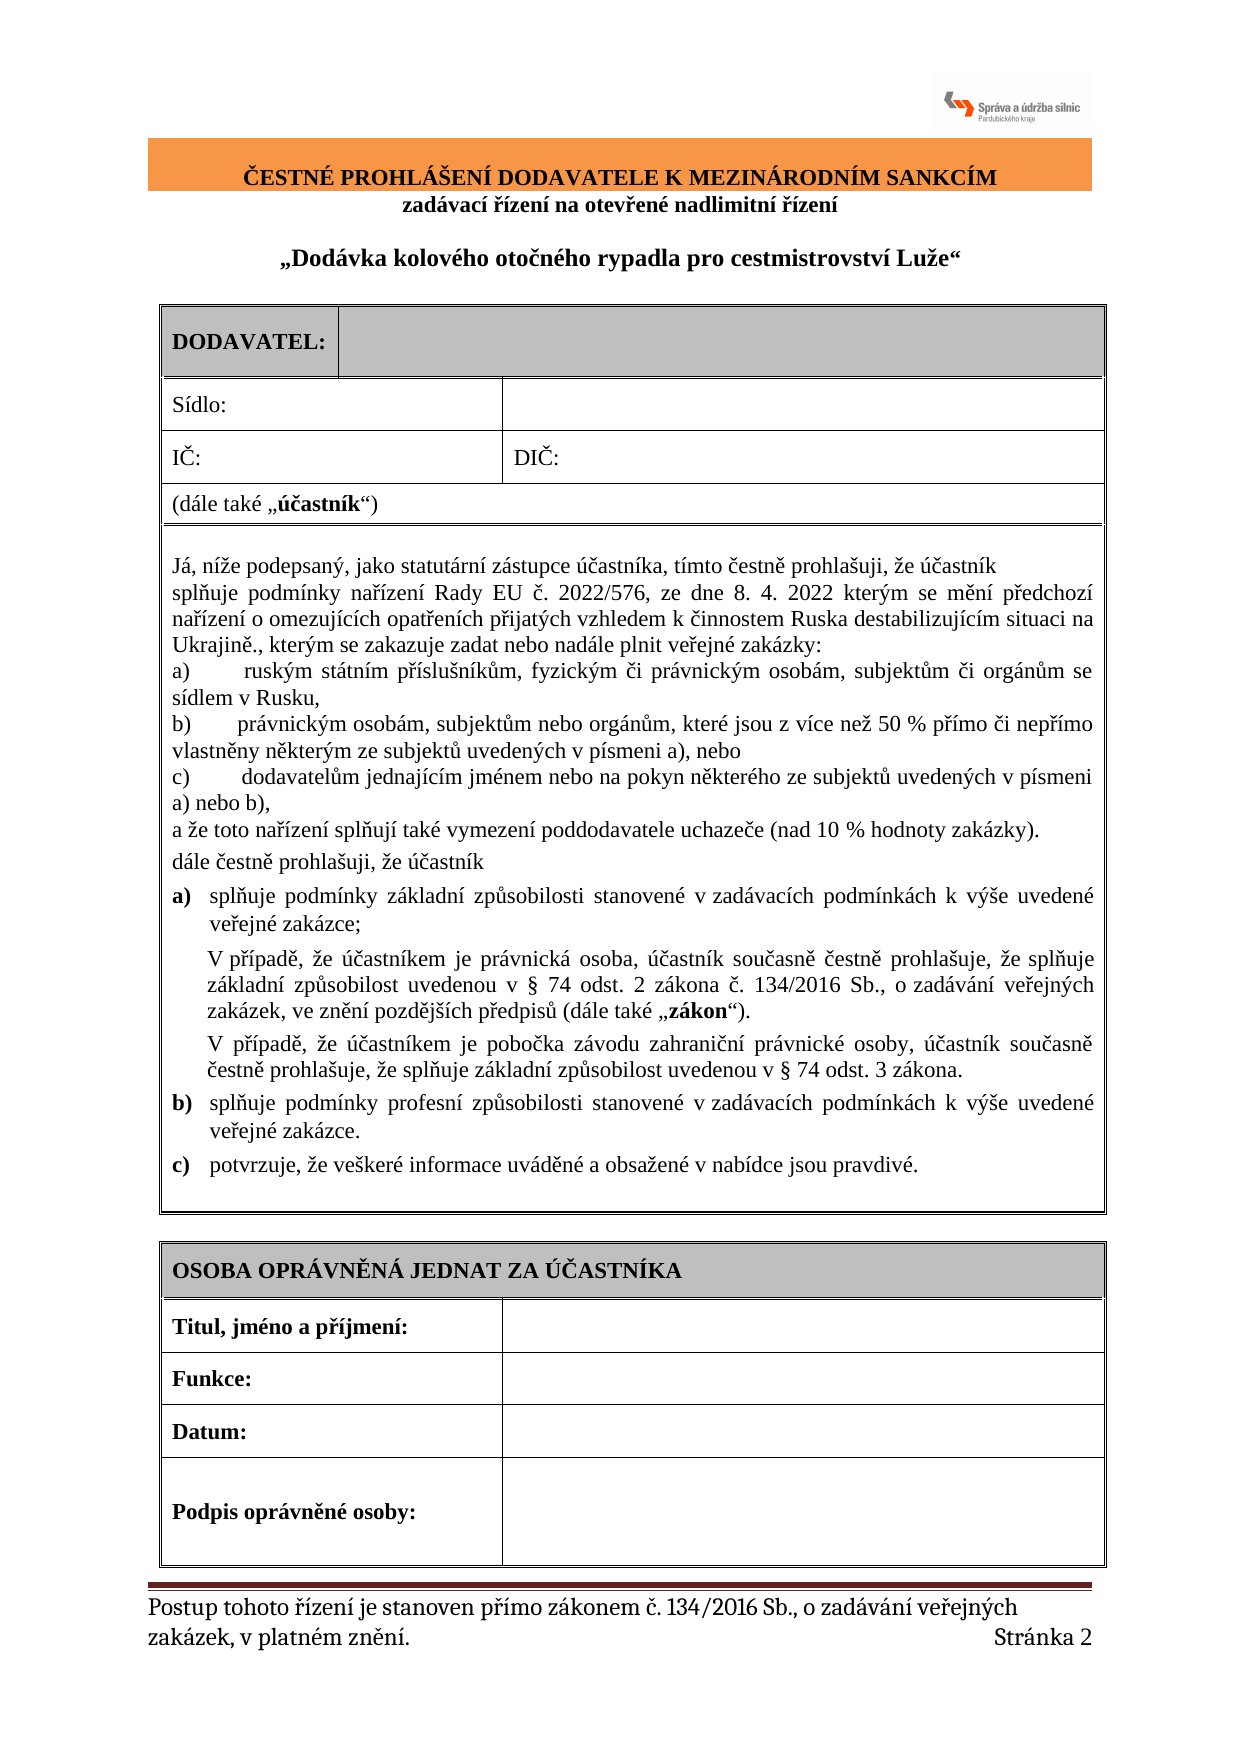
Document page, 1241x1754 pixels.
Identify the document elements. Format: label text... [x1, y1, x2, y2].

table_cell Já, níže podepsaný, jako statutární zástupce účastníka, tímto čestně prohlašuji, že účastník splňuje podmínky nařízení Rady EU č. 2022/576, ze dne 8. 4. 2022 kterým se mění předchozí nařízení o omezujících opatřeních přijatých vzhledem k činnostem Ruska destabilizujícím situaci na Ukrajině., kterým se zakazuje zadat nebo nadále plnit veřejné zakázky: a) ruským státním příslušníkům, fyzickým či právnickým osobám, subjektům či orgánům se sídlem v Rusku, b) právnickým osobám, subjektům nebo orgánům, které jsou z více než 50 % přímo či nepřímo vlastněny některým ze subjektů uvedených v písmeni a), nebo c) dodavatelům jednajícím jménem nebo na pokyn některého ze subjektů uvedených v písmeni a) nebo b), a že toto nařízení splňují také vymezení poddodavatele uchazeče (nad 10 % hodnoty zakázky). dále čestně prohlašuji, že účastník splňuje podmínky základní způsobilosti stanovené v zadávacích podmínkách k výše uvedené veřejné zakázce; V případě, že účastníkem je právnická osoba, účastník současně čestně prohlašuje, že splňuje základní způsobilost uvedenou v § 74 odst. 2 zákona č. 134/2016 Sb., o zadávání veřejných zakázek, ve znění pozdějších předpisů (dále také „zákon“). V případě, že účastníkem je pobočka závodu zahraniční právnické osoby, účastník současně čestně prohlašuje, že splňuje základní způsobilost uvedenou v § 74 odst. 3 zákona. splňuje podmínky profesní způsobilosti stanovené v zadávacích podmínkách k výše uvedené veřejné zakázce. potvrzuje, že veškeré informace uváděné a obsažené v nabídce jsou pravdivé. [162, 523, 1104, 1211]
table_cell [503, 1297, 1106, 1352]
table_cell [503, 1405, 1104, 1457]
table_cell Datum: [162, 1405, 502, 1457]
table_cell IČ: [162, 431, 502, 483]
picture [931, 73, 1093, 138]
table_cell [503, 1458, 1104, 1565]
table_header [339, 307, 1104, 376]
table_cell Titul, jméno a příjmení: [161, 1297, 502, 1352]
table_cell [503, 1353, 1104, 1404]
text zadávací řízení na otevřené nadlimitní řízení [148, 191, 1092, 217]
table_cell Sídlo: [161, 376, 502, 430]
table_cell [503, 376, 1106, 430]
table_cell DIČ: [503, 431, 1104, 483]
table_cell (dále také „účastník“) [162, 484, 1104, 523]
table_header osoba oprávněná jednat za účastníka [162, 1244, 1104, 1297]
table_header DODAVATEL: [162, 307, 338, 376]
text „Dodávka kolového otočného rypadla pro cestmistrovství Luže“ [148, 243, 1092, 272]
table_cell Podpis oprávněné osoby: [162, 1458, 502, 1565]
table_cell Funkce: [162, 1353, 502, 1404]
text ČESTNÉ PROHLÁŠENÍ DODAVATELE K MEZINÁRODNÍM SANKCÍM [148, 164, 1092, 191]
